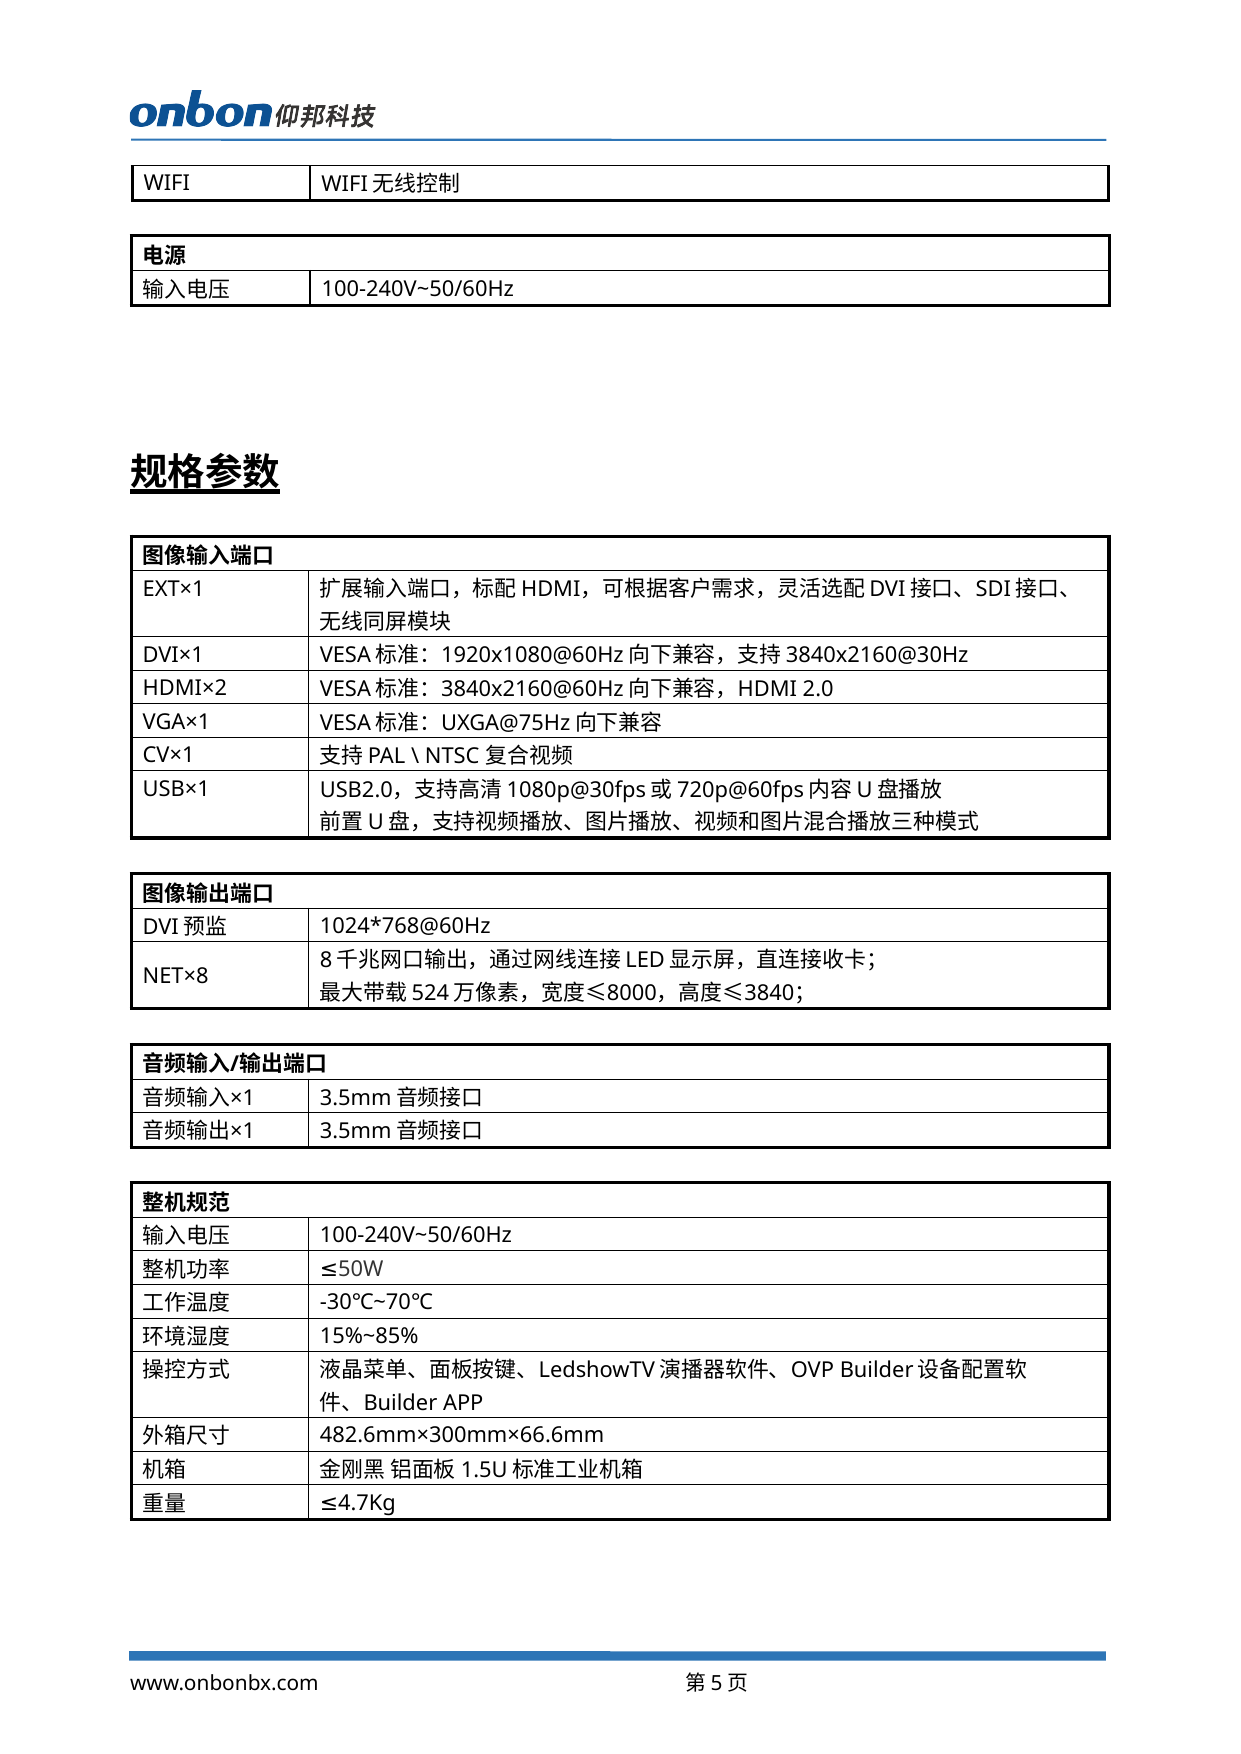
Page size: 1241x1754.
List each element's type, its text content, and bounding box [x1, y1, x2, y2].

table_cell 482.6mm×300mm×66.6mm [309, 1418, 1107, 1451]
table_cell WIFI [134, 166, 309, 198]
table_cell 操控方式 [133, 1352, 308, 1417]
table_cell 音频输出×1 [133, 1113, 308, 1146]
table_cell HDMI×2 [133, 671, 308, 703]
table_cell 工作温度 [133, 1285, 308, 1317]
table_cell 1024*768@60Hz [309, 909, 1107, 941]
table_cell 支持PAL \ NTSC 复合视频 [309, 738, 1107, 770]
table_cell 输入电压 [133, 1218, 308, 1250]
table_cell USB×1 [133, 771, 308, 836]
table_cell 重量 [133, 1485, 308, 1518]
table_cell 100-240V~50/60Hz [309, 1218, 1107, 1250]
table_header 图像输出端口 [133, 875, 1107, 908]
table_cell VESA标准：1920x1080@60Hz向下兼容，支持3840x2160@30Hz [309, 637, 1107, 670]
table_cell 金刚黑 铝面板 1.5U标准工业机箱 [309, 1452, 1107, 1484]
table_cell DVI×1 [133, 637, 308, 670]
picture [129, 90, 376, 128]
table_cell 输入电压 [133, 271, 309, 304]
table_cell VESA标准：UXGA@75Hz向下兼容 [309, 704, 1107, 737]
table_cell 音频输入×1 [133, 1080, 308, 1112]
text 规格参数 [130, 437, 1110, 502]
table_cell 3.5mm音频接口 [309, 1080, 1107, 1112]
table_cell EXT×1 [133, 571, 308, 636]
table_cell DVI预监 [133, 909, 308, 941]
table_cell ≤4.7Kg [309, 1485, 1107, 1518]
table_cell 环境湿度 [133, 1319, 308, 1351]
table_cell 整机功率 [133, 1251, 308, 1284]
table_cell 8千兆网口输出，通过网线连接LED显示屏，直连接收卡； 最大带载524万像素，宽度≤8000，高度≤3840； [309, 942, 1107, 1007]
table_header 整机规范 [133, 1184, 1107, 1217]
table_cell 15%~85% [309, 1319, 1107, 1351]
table_cell 液晶菜单、面板按键、LedshowTV演播器软件、OVP Builder设备配置软件、Builder APP [309, 1352, 1107, 1417]
table_cell NET×8 [133, 942, 308, 1007]
table_header 图像输入端口 [133, 538, 1107, 570]
table_cell 机箱 [133, 1452, 308, 1484]
table_cell VGA×1 [133, 704, 308, 737]
table_cell CV×1 [133, 738, 308, 770]
table_cell 外箱尺寸 [133, 1418, 308, 1451]
table_cell USB2.0，支持高清1080p@30fps或720p@60fps内容U盘播放 前置U盘，支持视频播放、图片播放、视频和图片混合播放三种模式 [309, 771, 1107, 836]
table_cell 3.5mm音频接口 [309, 1113, 1107, 1146]
table_header 音频输入/输出端口 [133, 1046, 1107, 1078]
table_cell 100-240V~50/60Hz [311, 271, 1108, 304]
table_cell VESA标准：3840x2160@60Hz向下兼容，HDMI 2.0 [309, 671, 1107, 703]
table_header 电源 [133, 237, 1108, 270]
table_cell -30℃~70℃ [309, 1285, 1107, 1317]
table_cell ≤50W [309, 1251, 1107, 1284]
table_cell 扩展输入端口，标配HDMI，可根据客户需求，灵活选配DVI接口、SDI接口、无线同屏模块 [309, 571, 1107, 636]
table_cell WIFI无线控制 [311, 166, 1107, 198]
